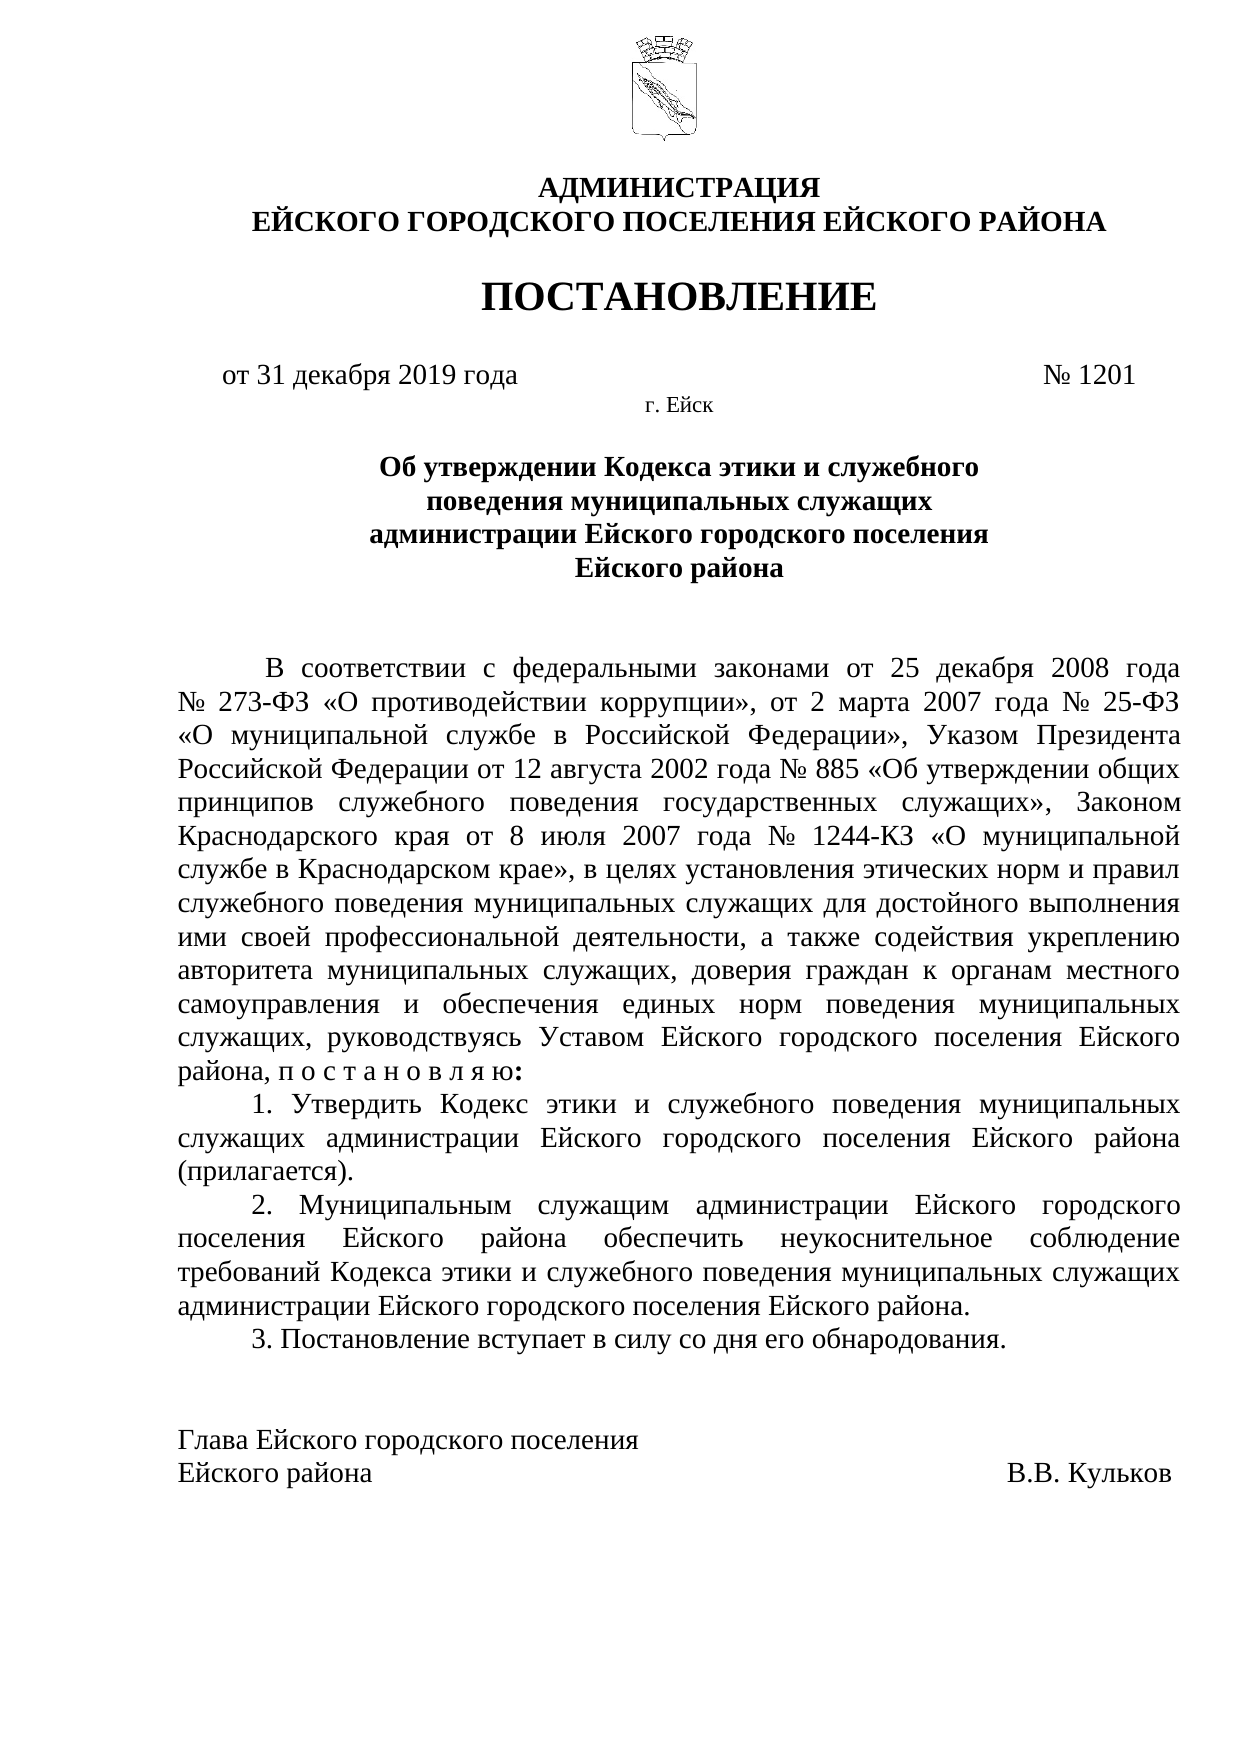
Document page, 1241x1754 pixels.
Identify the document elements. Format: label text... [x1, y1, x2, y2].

text г. Ейск [177, 391, 1181, 417]
text ПОСТАНОВЛЕНИЕ [177, 271, 1181, 319]
text администрации Ейского городского поселения [177, 516, 1181, 550]
text Ейского района В.В. Кульков [177, 1455, 1181, 1489]
text Об утверждении Кодекса этики и служебного [177, 449, 1181, 483]
text 2. Муниципальным служащим администрации Ейского городского поселения Ейского района обеспечить неукоснительное соблюдение требований Кодекса этики и служебного поведения муниципальных служащих администрации Ейского городского поселения Ейского района. [177, 1187, 1181, 1321]
text В соответствии с федеральными законами от 25 декабря 2008 года № 273-ФЗ «О противодействии коррупции», от 2 марта 2007 года № 25-ФЗ «О муниципальной службе в Российской Федерации», Указом Президента Российской Федерации от 12 августа 2002 года № 885 «Об утверждении общих принципов служебного поведения государственных служащих», Законом Краснодарского края от 8 июля 2007 года № 1244-КЗ «О муниципальной службе в Краснодарском крае», в целях установления этических норм и правил служебного поведения муниципальных служащих для достойного выполнения ими своей профессиональной деятельности, а также содействия укреплению авторитета муниципальных служащих, доверия граждан к органам местного самоуправления и обеспечения единых норм поведения муниципальных служащих, руководствуясь Уставом Ейского городского поселения Ейского района, п о с т а н о в л я ю: [177, 650, 1181, 1086]
picture [629, 35, 699, 142]
text Ейского района [177, 550, 1181, 583]
text АДМИНИСТРАЦИЯ [177, 171, 1181, 204]
text ЕЙСКОГО ГОРОДСКОГО ПОСЕЛЕНИЯ ЕЙСКОГО РАЙОНА [177, 204, 1181, 238]
text Глава Ейского городского поселения [177, 1422, 1181, 1455]
text 3. Постановление вступает в силу со дня его обнародования. [177, 1321, 1181, 1355]
text от 31 декабря 2019 года № 1201 [177, 357, 1181, 391]
text 1. Утвердить Кодекс этики и служебного поведения муниципальных служащих администрации Ейского городского поселения Ейского района (прилагается). [177, 1086, 1181, 1187]
text поведения муниципальных служащих [177, 483, 1181, 516]
